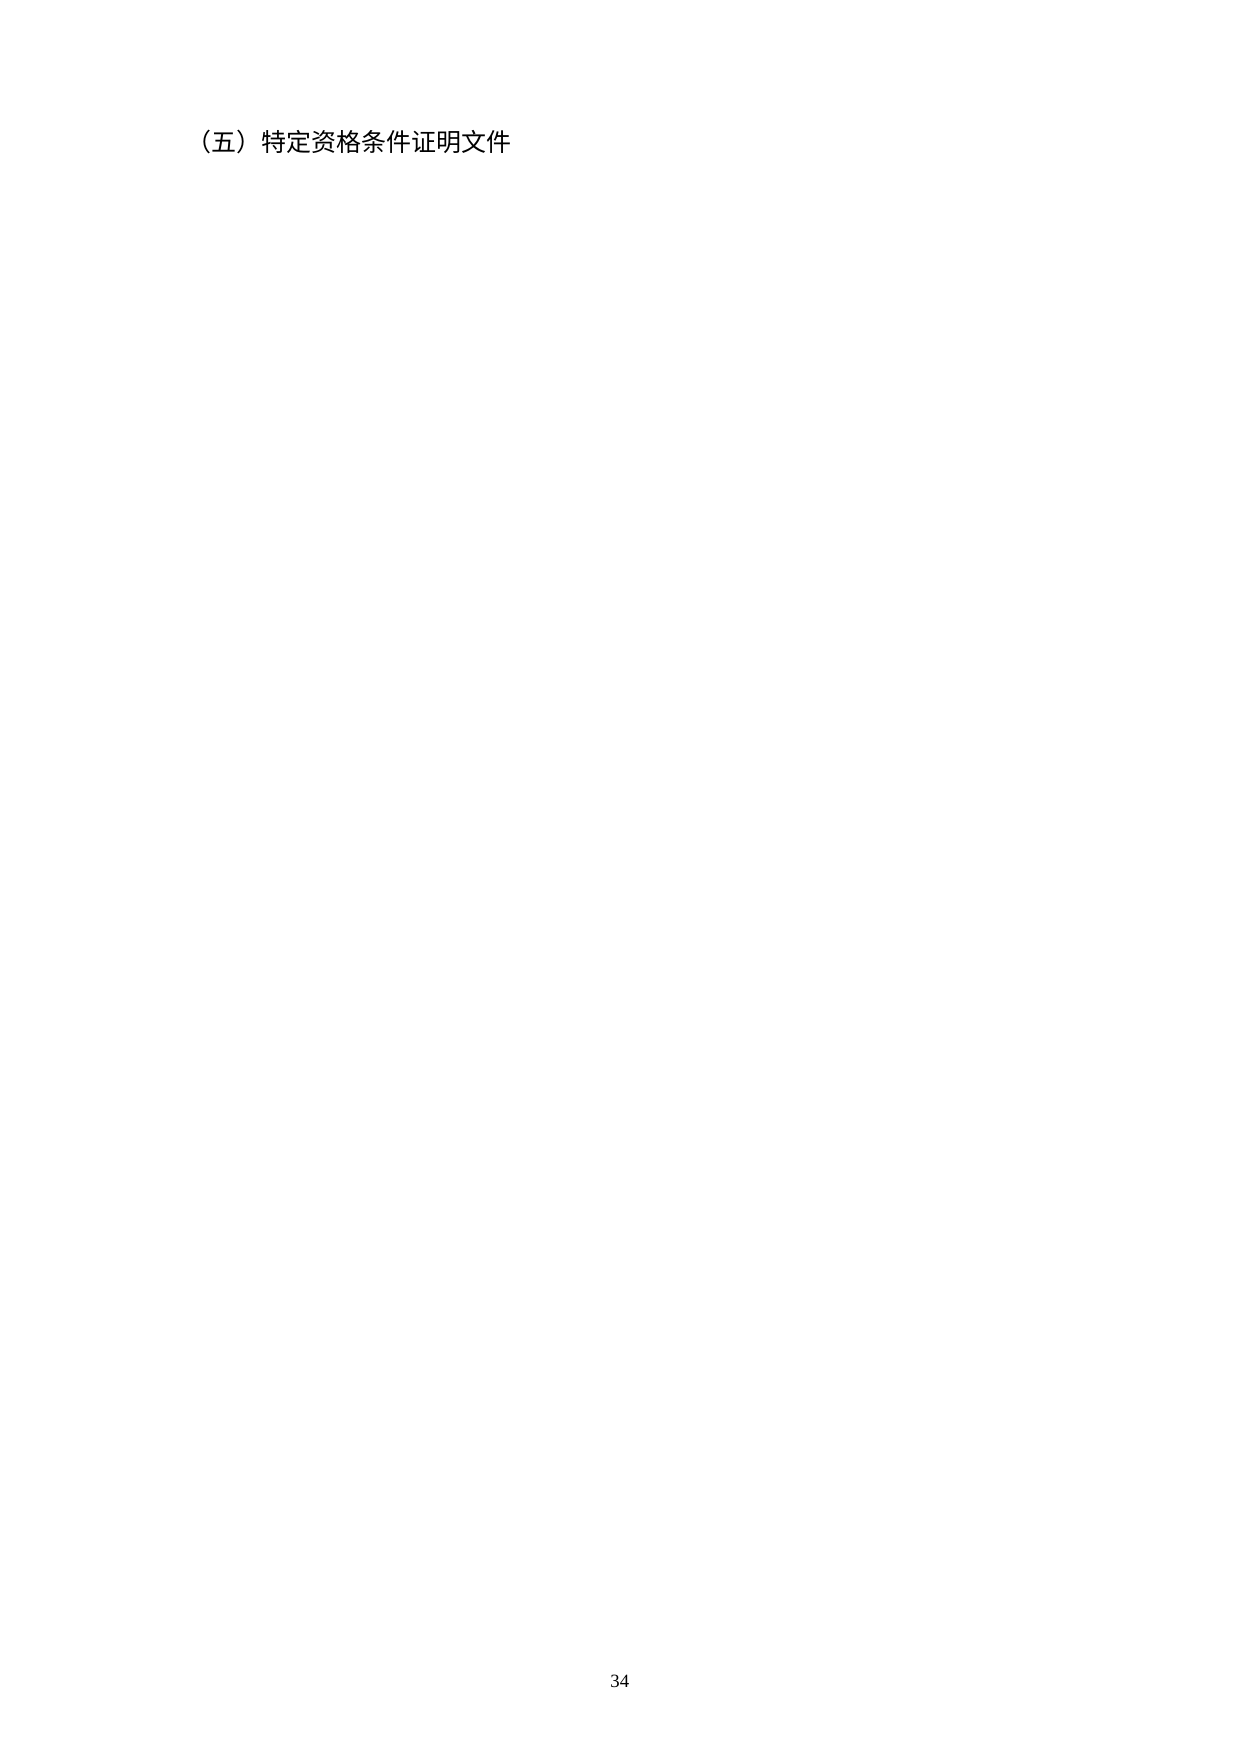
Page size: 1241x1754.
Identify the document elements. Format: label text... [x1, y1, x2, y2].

text （五）特定资格条件证明文件 [136, 118, 1116, 160]
